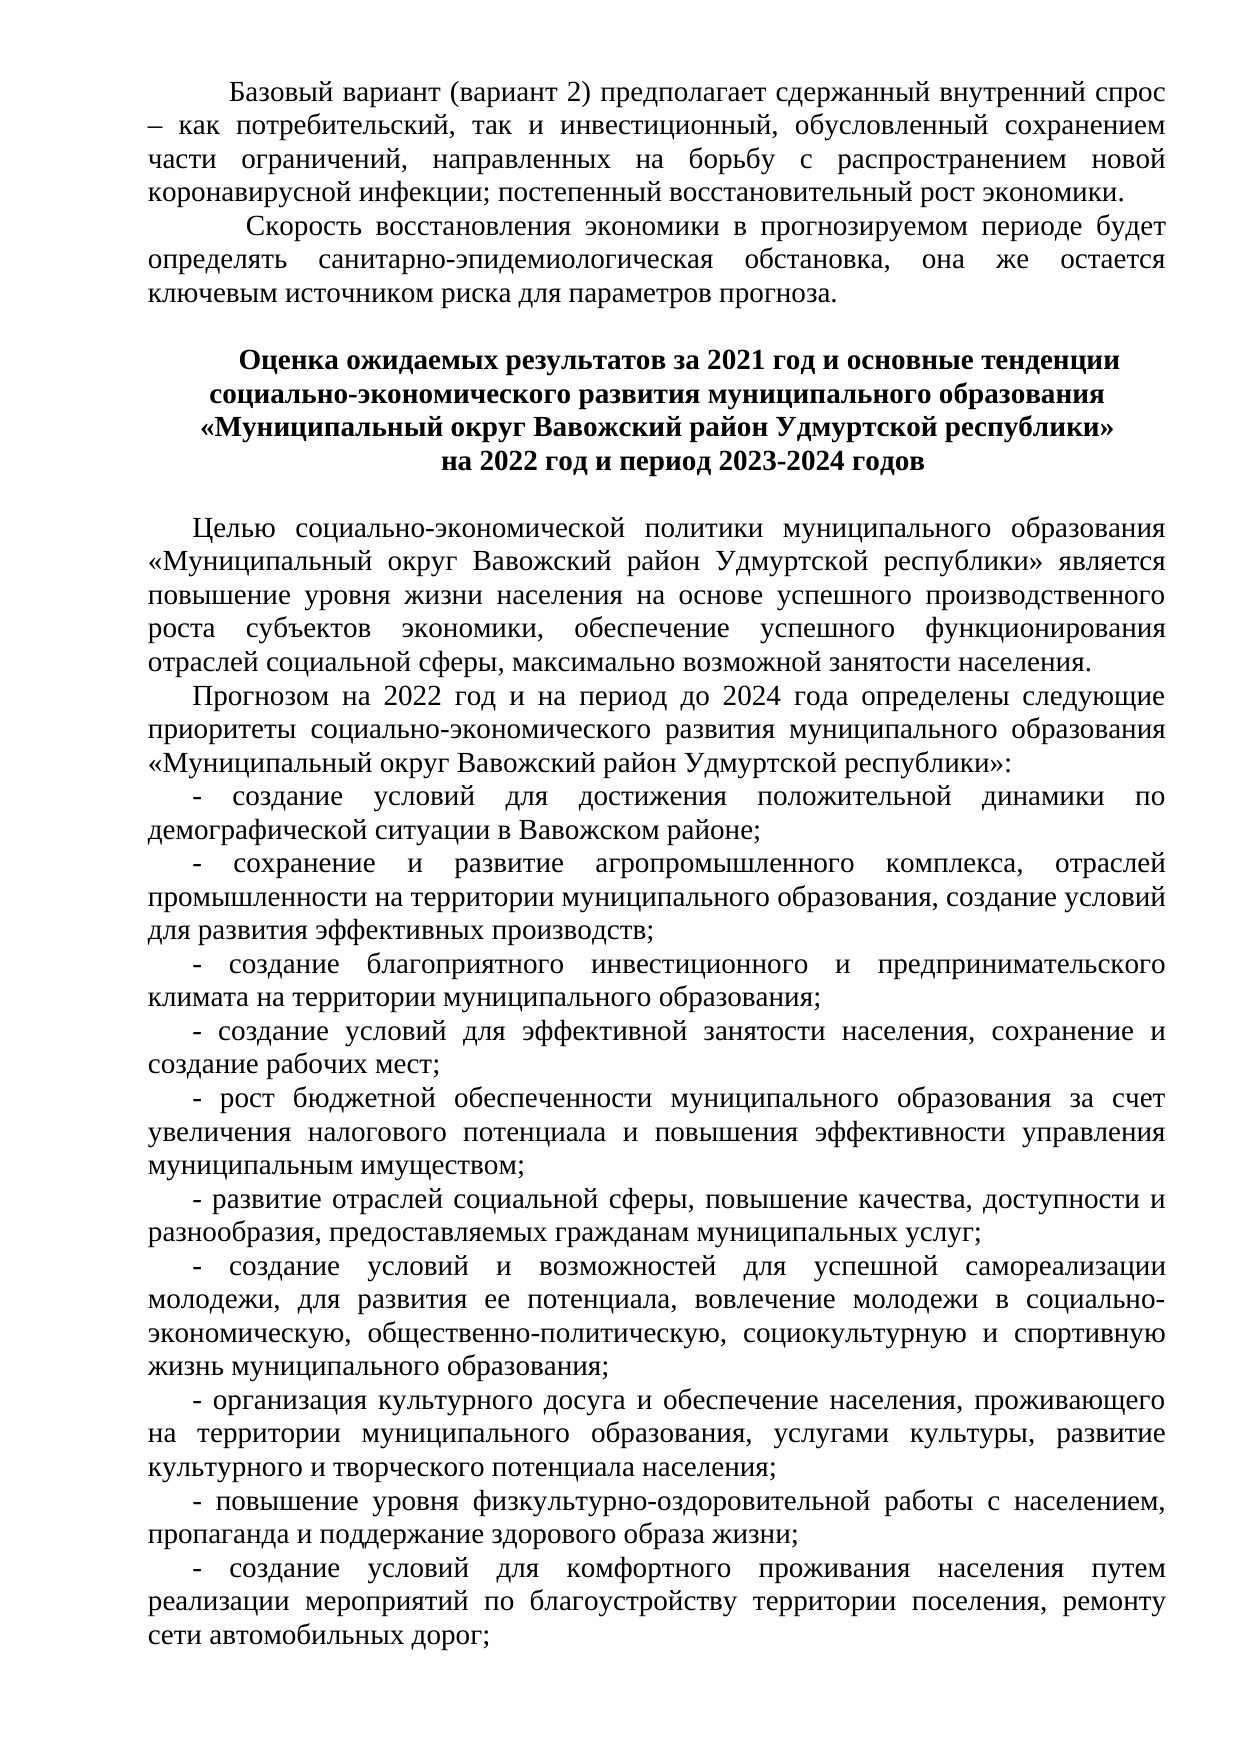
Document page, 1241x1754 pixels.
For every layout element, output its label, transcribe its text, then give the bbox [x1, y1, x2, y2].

text Скорость восстановления экономики в прогнозируемом периоде будет определять санитарно-эпидемиологическая обстановка, она же остается ключевым источником риска для параметров прогноза. [148, 208, 1167, 309]
text - сохранение и развитие агропромышленного комплекса, отраслей промышленности на территории муниципального образования, создание условий для развития эффективных производств; [148, 845, 1167, 946]
text - развитие отраслей социальной сферы, повышение качества, доступности и разнообразия, предоставляемых гражданам муниципальных услуг; [148, 1181, 1167, 1248]
text на 2022 год и период 2023-2024 годов [148, 443, 1167, 476]
text - повышение уровня физкультурно-оздоровительной работы с населением, пропаганда и поддержание здорового образа жизни; [148, 1483, 1167, 1550]
text - создание благоприятного инвестиционного и предпринимательского климата на территории муниципального образования; [148, 946, 1167, 1013]
text Базовый вариант (вариант 2) предполагает сдержанный внутренний спрос – как потребительский, так и инвестиционный, обусловленный сохранением части ограничений, направленных на борьбу с распространением новой коронавирусной инфекции; постепенный восстановительный рост экономики. [148, 74, 1167, 208]
text - создание условий и возможностей для успешной самореализации молодежи, для развития ее потенциала, вовлечение молодежи в социально-экономическую, общественно-политическую, социокультурную и спортивную жизнь муниципального образования; [148, 1248, 1167, 1382]
text - создание условий для достижения положительной динамики по демографической ситуации в Вавожском районе; [148, 778, 1167, 845]
text - рост бюджетной обеспеченности муниципального образования за счет увеличения налогового потенциала и повышения эффективности управления муниципальным имуществом; [148, 1080, 1167, 1181]
text Оценка ожидаемых результатов за 2021 год и основные тенденции социально-экономического развития муниципального образования «Муниципальный округ Вавожский район Удмуртской республики» [148, 342, 1167, 443]
text Целью социально-экономической политики муниципального образования «Муниципальный округ Вавожский район Удмуртской республики» является повышение уровня жизни населения на основе успешного производственного роста субъектов экономики, обеспечение успешного функционирования отраслей социальной сферы, максимально возможной занятости населения. [148, 510, 1167, 678]
text - создание условий для комфортного проживания населения путем реализации мероприятий по благоустройству территории поселения, ремонту сети автомобильных дорог; [148, 1550, 1167, 1650]
text - создание условий для эффективной занятости населения, сохранение и создание рабочих мест; [148, 1013, 1167, 1080]
text Прогнозом на 2022 год и на период до 2024 года определены следующие приоритеты социально-экономического развития муниципального образования «Муниципальный округ Вавожский район Удмуртской республики»: [148, 678, 1167, 778]
text - организация культурного досуга и обеспечение населения, проживающего на территории муниципального образования, услугами культуры, развитие культурного и творческого потенциала населения; [148, 1382, 1167, 1483]
